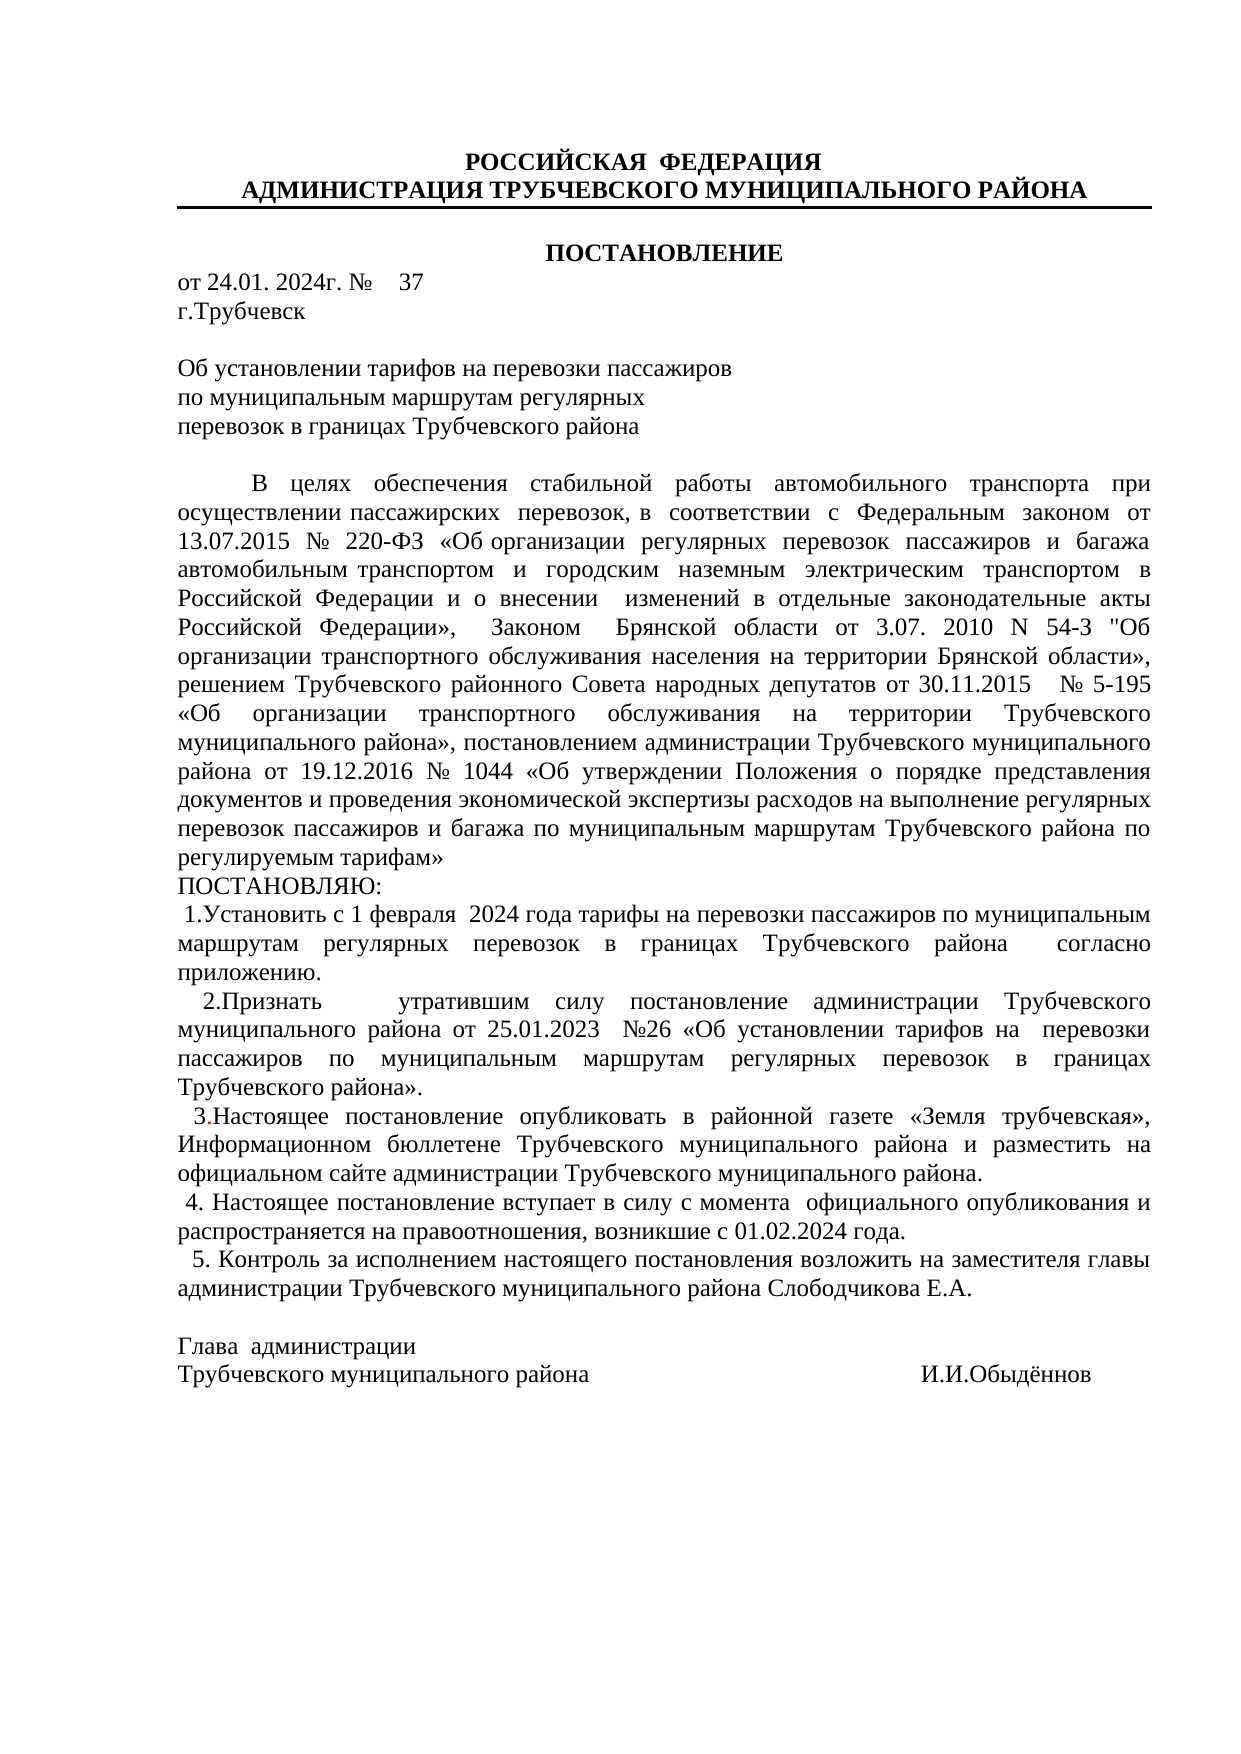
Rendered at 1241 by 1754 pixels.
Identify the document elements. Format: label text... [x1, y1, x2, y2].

text от 24.01. 2024г. № 37 [177, 267, 1152, 296]
text 2.Признать утратившим силу постановление администрации Трубчевского муниципального района от 25.01.2023 №26 «Об установлении тарифов на перевозки пассажиров по муниципальным маршрутам регулярных перевозок в границах Трубчевского района». [177, 986, 1152, 1101]
text 5. Контроль за исполнением настоящего постановления возложить на заместителя главы администрации Трубчевского муниципального района Слободчикова Е.А. [177, 1244, 1152, 1302]
text г.Трубчевск [177, 296, 1152, 324]
text АДМИНИСТРАЦИЯ ТРУБЧЕВСКОГО МУНИЦИПАЛЬНОГО РАЙОНА [177, 176, 1152, 206]
text 1.Установить с 1 февраля 2024 года тарифы на перевозки пассажиров по муниципальным маршрутам регулярных перевозок в границах Трубчевского района согласно приложению. [177, 899, 1152, 986]
text по муниципальным маршрутам регулярных [177, 382, 1152, 411]
text ПОСТАНОВЛЕНИЕ [177, 238, 1152, 267]
text ПОСТАНОВЛЯЮ: [177, 871, 1152, 899]
text перевозок в границах Трубчевского района [177, 411, 1152, 439]
text Об установлении тарифов на перевозки пассажиров [177, 353, 1152, 382]
text РОССИЙСКАЯ ФЕДЕРАЦИЯ [177, 147, 1152, 176]
text Трубчевского муниципального района И.И.Обыдённов [177, 1359, 1152, 1388]
text 3.Настоящее постановление опубликовать в районной газете «Земля трубчевская», Информационном бюллетене Трубчевского муниципального района и разместить на официальном сайте администрации Трубчевского муниципального района. [177, 1101, 1152, 1187]
text Глава администрации [177, 1331, 1152, 1359]
text В целях обеспечения стабильной работы автомобильного транспорта при осуществлении пассажирских перевозок, в соответствии с Федеральным законом от 13.07.2015 № 220-ФЗ «Об организации регулярных перевозок пассажиров и багажа автомобильным транспортом и городским наземным электрическим транспортом в Российской Федерации и о внесении изменений в отдельные законодательные акты Российской Федерации», Законом Брянской области от 3.07. 2010 N 54-З "Об организации транспортного обслуживания населения на территории Брянской области», решением Трубчевского районного Совета народных депутатов от 30.11.2015 № 5-195 «Об организации транспортного обслуживания на территории Трубчевского муниципального района», постановлением администрации Трубчевского муниципального района от 19.12.2016 № 1044 «Об утверждении Положения о порядке представления документов и проведения экономической экспертизы расходов на выполнение регулярных перевозок пассажиров и багажа по муниципальным маршрутам Трубчевского района по регулируемым тарифам» [177, 468, 1152, 871]
text 4. Настоящее постановление вступает в силу с момента официального опубликования и распространяется на правоотношения, возникшие с 01.02.2024 года. [177, 1187, 1152, 1244]
